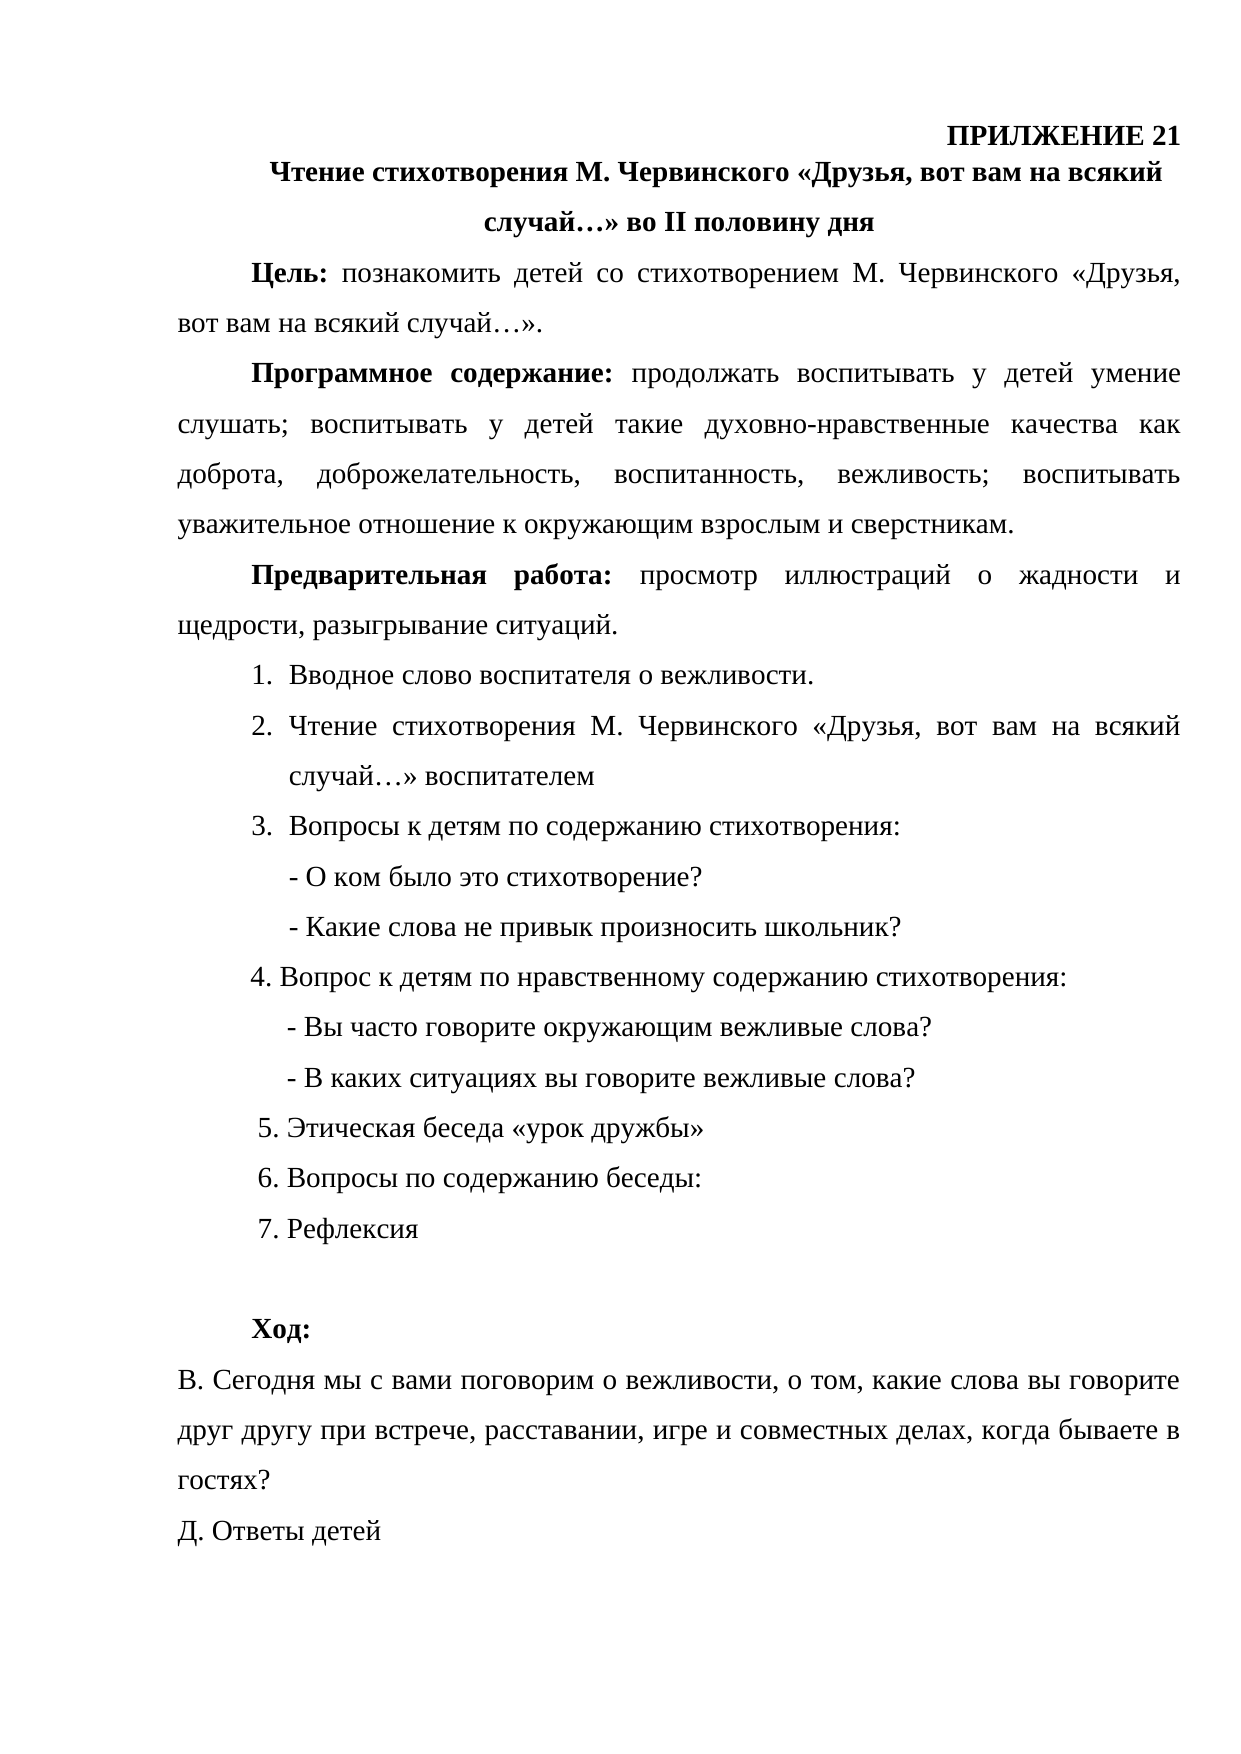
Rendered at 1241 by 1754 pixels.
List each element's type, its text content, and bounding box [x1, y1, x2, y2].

text Цель: познакомить детей со стихотворением М. Червинского «Друзья, вот вам на всякий случай…». [177, 255, 1181, 339]
text 4. Вопрос к детям по нравственному содержанию стихотворения: [177, 959, 1181, 993]
text Ход: [177, 1311, 1181, 1345]
list Чтение стихотворения М. Червинского «Друзья, вот вам на всякий случай…» воспитателем [251, 708, 1181, 792]
text В. Сегодня мы с вами поговорим о вежливости, о том, какие слова вы говорите друг другу при встрече, расставании, игре и совместных делах, когда бываете в гостях? [177, 1362, 1181, 1496]
list Вопросы к детям по содержанию стихотворения: [251, 808, 1181, 842]
list Вводное слово воспитателя о вежливости. [251, 657, 1181, 691]
text ПРИЛЖЕНИЕ 21 [177, 118, 1181, 152]
text - Вы часто говорите окружающим вежливые слова? [177, 1009, 1181, 1043]
text - В каких ситуациях вы говорите вежливые слова? [177, 1060, 1181, 1093]
text Программное содержание: продолжать воспитывать у детей умение слушать; воспитывать у детей такие духовно-нравственные качества как доброта, доброжелательность, воспитанность, вежливость; воспитывать уважительное отношение к окружающим взрослым и сверстникам. [177, 356, 1181, 540]
list - О ком было это стихотворение? [288, 859, 1181, 892]
text 5. Этическая беседа «урок дружбы» [177, 1110, 1181, 1144]
text 6. Вопросы по содержанию беседы: [177, 1161, 1181, 1194]
text Д. Ответы детей [177, 1513, 1181, 1546]
text Предварительная работа: просмотр иллюстраций о жадности и щедрости, разыгрывание ситуаций. [177, 557, 1181, 641]
text 7. Рефлексия [177, 1211, 1181, 1244]
list - Какие слова не привык произносить школьник? [288, 909, 1181, 942]
text Чтение стихотворения М. Червинского «Друзья, вот вам на всякий случай…» во II половину дня [177, 154, 1181, 238]
